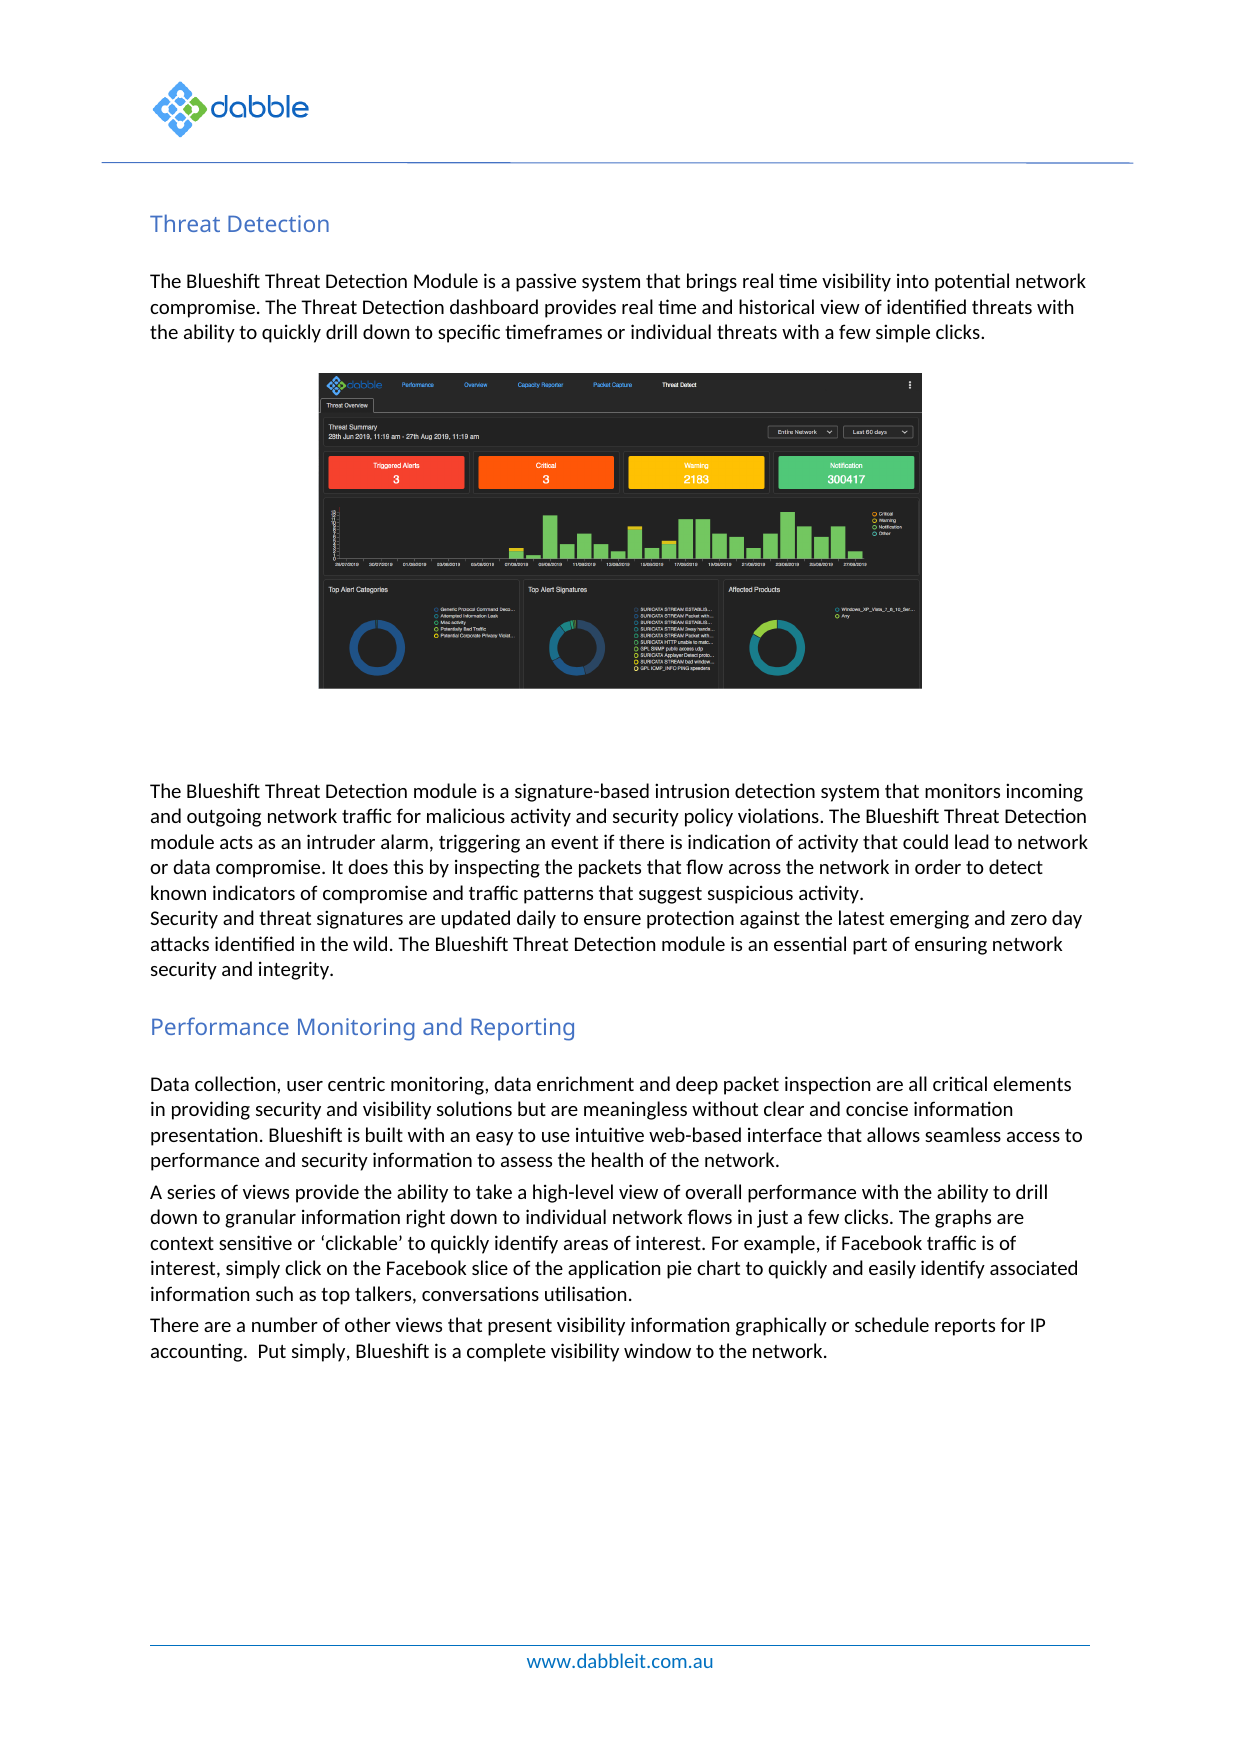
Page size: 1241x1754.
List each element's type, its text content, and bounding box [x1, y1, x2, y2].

text The Blueshift Threat Detection Module is a passive system that brings real time visibility into potential network compromise. The Threat Detection dashboard provides real time and historical view of identified threats with the ability to quickly drill down to specific timeframes or individual threats with a few simple clicks. [150, 268, 1090, 345]
picture [150, 80, 311, 139]
text There are a number of other views that present visibility information graphically or schedule reports for IP accounting. Put simply, Blueshift is a complete visibility window to the network. [150, 1312, 1090, 1363]
text The Blueshift Threat Detection module is a signature-based intrusion detection system that monitors incoming and outgoing network traffic for malicious activity and security policy violations. The Blueshift Threat Detection module acts as an intruder alarm, triggering an event if there is indication of activity that could lead to network or data compromise. It does this by inspecting the packets that flow across the network in order to detect known indicators of compromise and traffic patterns that suggest suspicious activity. [150, 778, 1090, 905]
subtitle Threat Detection [150, 208, 1090, 239]
text Security and threat signatures are updated daily to ensure protection against the latest emerging and zero day attacks identified in the wild. The Blueshift Threat Detection module is an essential part of ensuring network security and integrity. [150, 905, 1090, 982]
text A series of views provide the ability to take a high-level view of overall performance with the ability to drill down to granular information right down to individual network flows in just a few clicks. The graphs are context sensitive or ‘clickable’ to quickly identify areas of interest. For example, if Facebook traffic is of interest, simply click on the Facebook slice of the application pie chart to quickly and easily identify associated information such as top talkers, conversations utilisation. [150, 1179, 1090, 1306]
text Data collection, user centric monitoring, data enrichment and deep packet inspection are all critical elements in providing security and visibility solutions but are meaningless without clear and concise information presentation. Blueshift is built with an easy to use intuitive web-based interface that allows seamless access to performance and security information to assess the health of the network. [150, 1071, 1090, 1173]
picture [318, 373, 922, 689]
subtitle Performance Monitoring and Reporting [150, 1011, 1090, 1042]
